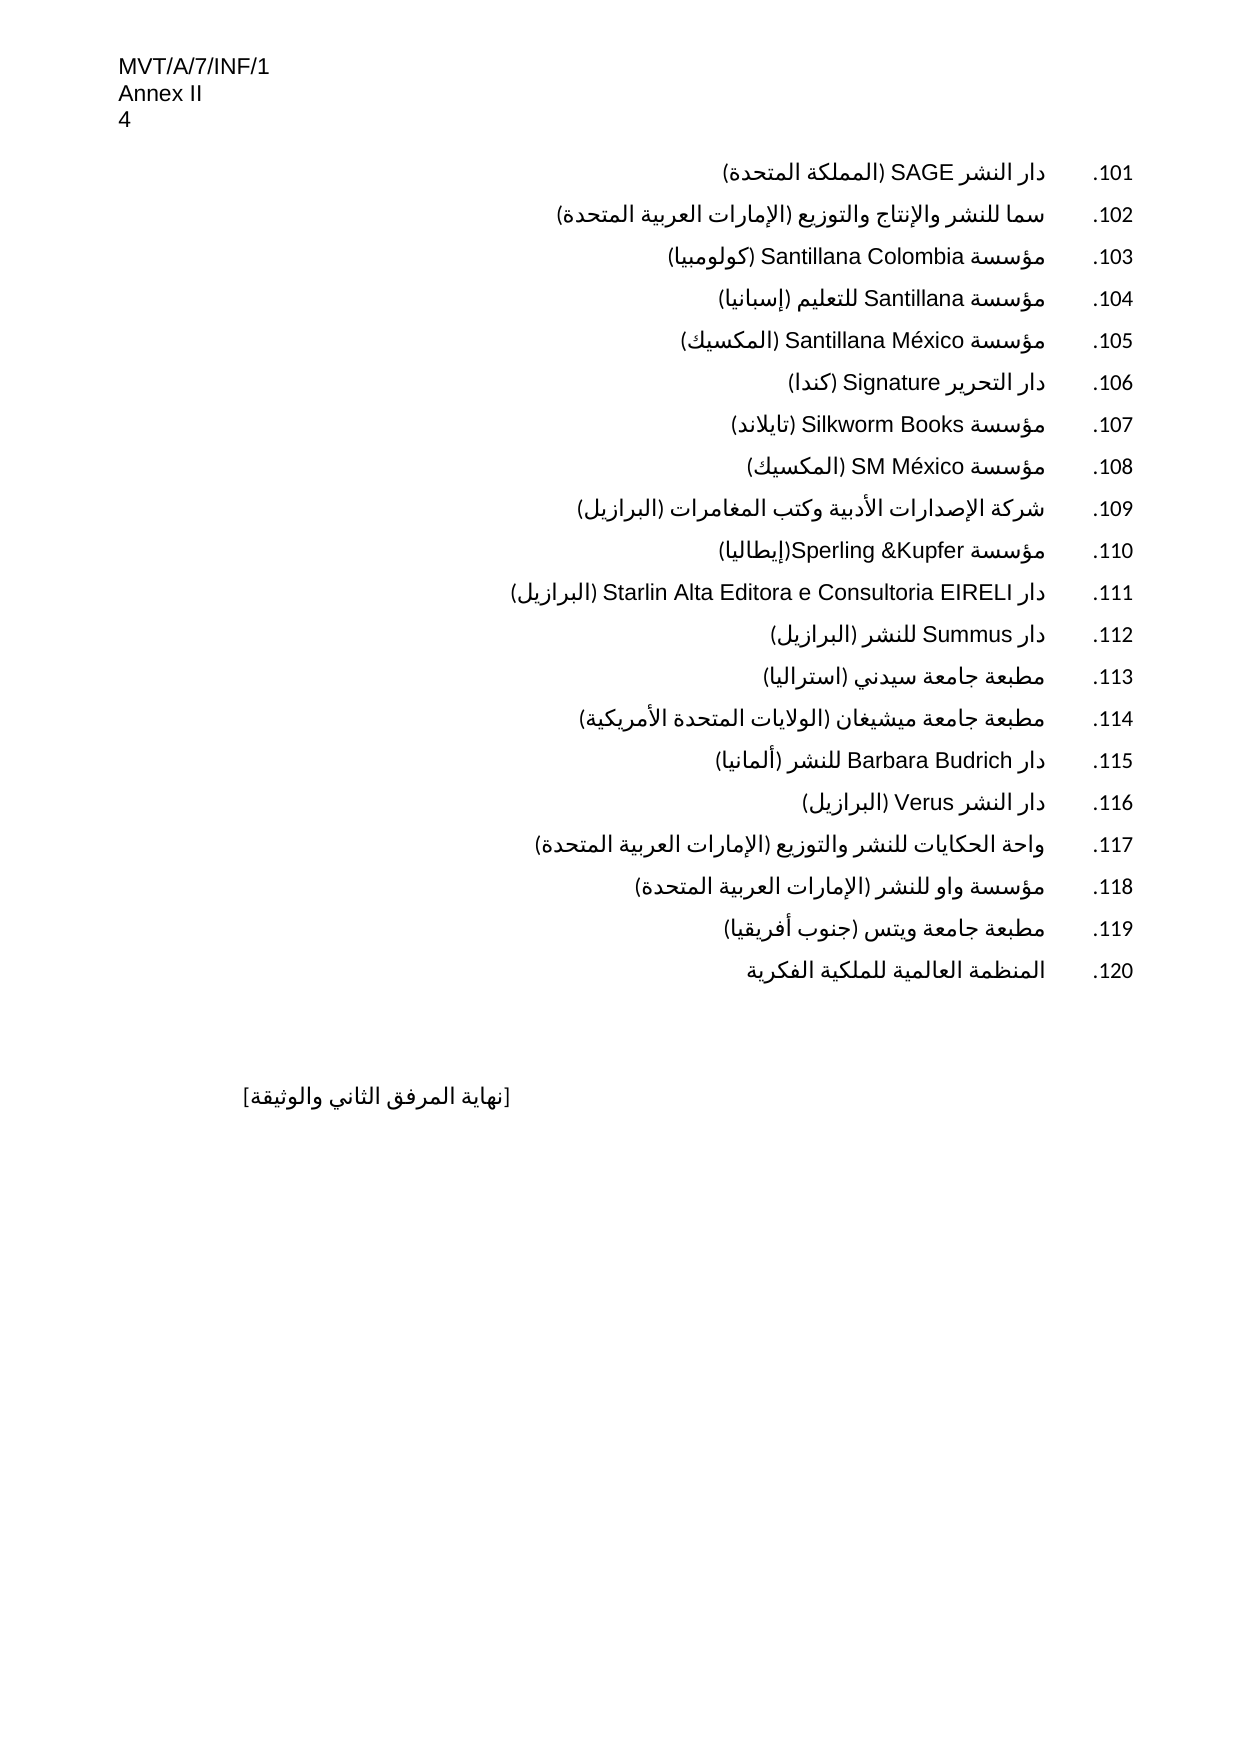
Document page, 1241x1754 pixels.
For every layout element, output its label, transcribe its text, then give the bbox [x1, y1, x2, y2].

list دار التحرير Signature (كندا) [118, 368, 1092, 396]
list مطبعة جامعة ويتس (جنوب أفريقيا) [118, 914, 1092, 942]
list مؤسسة Santillana للتعليم (إسبانيا) [118, 284, 1092, 312]
list مؤسسة Santillana Colombia (كولومبيا) [118, 242, 1092, 271]
list المنظمة العالمية للملكية الفكرية [118, 956, 1092, 984]
list مؤسسة Santillana México (المكسيك) [118, 326, 1092, 354]
list دار Barbara Budrich للنشر (ألمانيا) [118, 746, 1092, 774]
list مطبعة جامعة سيدني (استراليا) [118, 662, 1092, 690]
list سما للنشر والإنتاج والتوزيع (الإمارات العربية المتحدة) [118, 201, 1092, 228]
list دار النشر SAGE (المملكة المتحدة) [118, 158, 1092, 187]
text [نهاية المرفق الثاني والوثيقة] [118, 1082, 516, 1110]
list مطبعة جامعة ميشيغان (الولايات المتحدة الأمريكية) [118, 704, 1092, 732]
list مؤسسة SM México (المكسيك) [118, 452, 1092, 480]
list واحة الحكايات للنشر والتوزيع (الإمارات العربية المتحدة) [118, 830, 1092, 858]
list دار النشر Verus (البرازيل) [118, 788, 1092, 816]
list مؤسسة Silkworm Books (تايلاند) [118, 410, 1092, 438]
list مؤسسة واو للنشر (الإمارات العربية المتحدة) [118, 872, 1092, 900]
list دار Summus للنشر (البرازيل) [118, 620, 1092, 648]
list مؤسسة Sperling &Kupfer(إيطاليا) [118, 536, 1092, 564]
list دار Starlin Alta Editora e Consultoria EIRELI (البرازيل) [118, 578, 1092, 606]
list شركة الإصدارات الأدبية وكتب المغامرات (البرازيل) [118, 494, 1092, 522]
